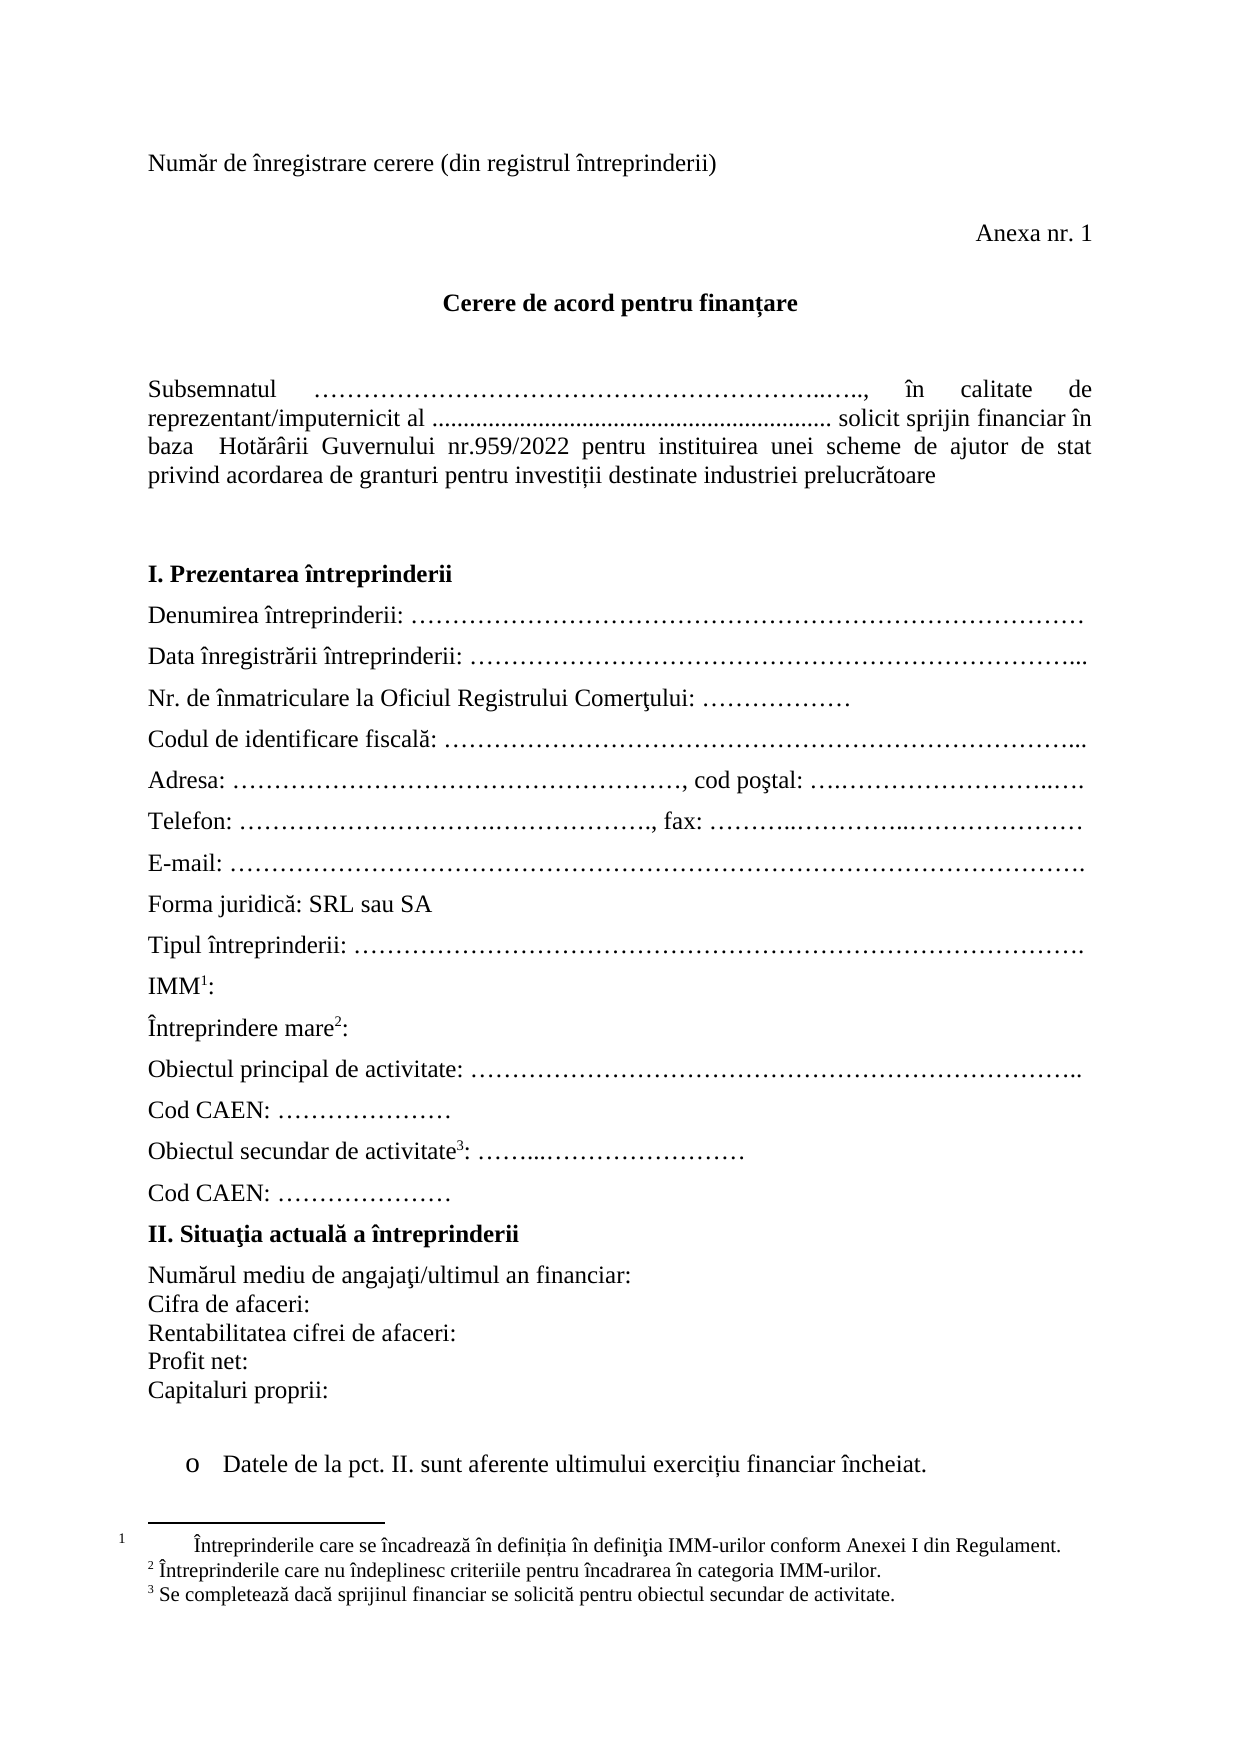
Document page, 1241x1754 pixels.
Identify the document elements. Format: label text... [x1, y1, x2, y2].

text Numărul mediu de angajaţi/ultimul an financiar: [148, 1260, 1093, 1289]
text Rentabilitatea cifrei de afaceri: [148, 1318, 1093, 1346]
text Telefon: ………………………….………………., fax: ………..…………..………………… [148, 806, 1093, 835]
text Cerere de acord pentru finanțare [148, 288, 1093, 316]
text Subsemnatul ……………………………………………………..….., în calitate de reprezentant/imputernicit al ................................................................ solicit sprijin financiar în baza Hotărârii Guvernului nr.959/2022 pentru instituirea unei scheme de ajutor de stat privind acordarea de granturi pentru investiții destinate industriei prelucrătoare [148, 374, 1093, 489]
text Număr de înregistrare cerere (din registrul întreprinderii) [148, 148, 1093, 176]
text Tipul întreprinderii: ……………………………………………………………………………. [148, 930, 1093, 959]
text Denumirea întreprinderii: ……………………………………………………………………… [148, 600, 1093, 629]
text Data înregistrării întreprinderii: ………………………………………………………………... [148, 641, 1093, 670]
text Obiectul secundar de activitate: ……...…………………… [148, 1136, 1093, 1165]
text II. Situaţia actuală a întreprinderii [148, 1219, 1093, 1248]
text Obiectul principal de activitate: ……………………………………………………………….. [148, 1054, 1093, 1083]
text Întreprindere mare: ⁪ [148, 1013, 1093, 1041]
text Adresa: ………………………………………………, cod poştal: ….……………………..…. [148, 765, 1093, 794]
text Profit net: [148, 1346, 1093, 1375]
text I. Prezentarea întreprinderii [148, 559, 1093, 588]
text Cifra de afaceri: [148, 1289, 1093, 1318]
text Codul de identificare fiscală: …………………………………………………………………... [148, 724, 1093, 753]
text Nr. de înmatriculare la Oficiul Registrului Comerţului: ……………… [148, 683, 1093, 711]
text E-mail: …………………………………………………………………………………………. [148, 848, 1093, 876]
text IMM: ⁪ [148, 971, 1093, 1000]
list Datele de la pct. II. sunt aferente ultimului exercițiu financiar încheiat. [185, 1445, 1093, 1479]
text Cod CAEN: ………………… [148, 1178, 1093, 1206]
text Anexa nr. 1 [148, 218, 1093, 246]
text Capitaluri proprii: [148, 1375, 1093, 1404]
text Cod CAEN: ………………… [148, 1095, 1093, 1124]
text Forma juridică: SRL sau SA [148, 889, 1093, 918]
